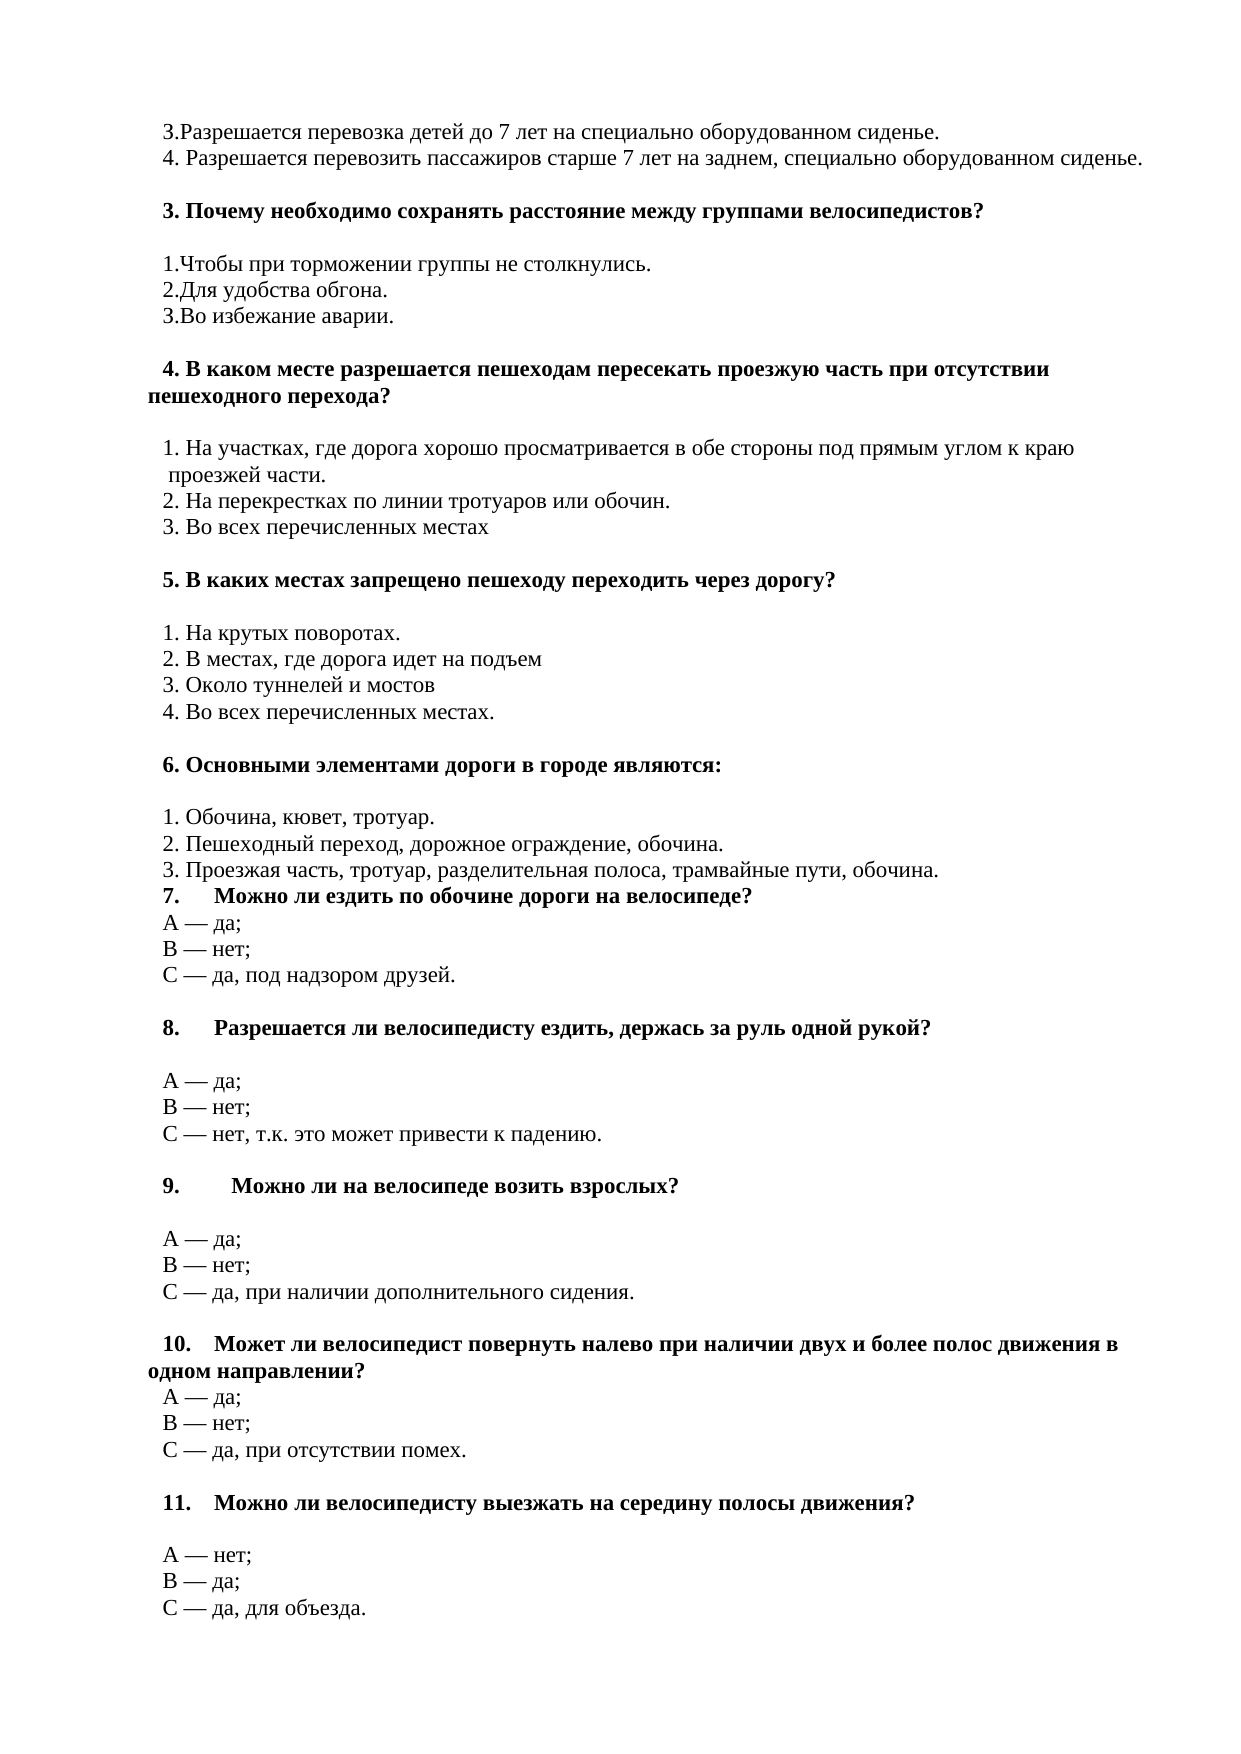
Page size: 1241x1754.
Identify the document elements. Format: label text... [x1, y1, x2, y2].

text 7. Можно ли ездить по обочине дороги на велосипеде? [148, 882, 1152, 909]
text С — да, для объезда. [148, 1594, 1152, 1620]
text 4. В каком месте разрешается пешеходам пересекать проезжую часть при отсутствии пешеходного перехода? [148, 355, 1152, 408]
text 10. Может ли велосипедист повернуть налево при наличии двух и более полос движения в одном направлении? [148, 1330, 1152, 1383]
text З.Во избежание аварии. [148, 303, 1152, 329]
text З.Разрешается перевозка детей до 7 лет на специально оборудованном сиденье. [148, 118, 1152, 144]
text 1.Чтобы при торможении группы не столкнулись. [148, 250, 1152, 276]
text 3. Во всех перечисленных местах [148, 513, 1152, 540]
text 2. В местах, где дорога идет на подъем [148, 645, 1152, 672]
text В — да; [148, 1568, 1152, 1594]
text проезжей части. [148, 461, 1152, 487]
text 8. Разрешается ли велосипедисту ездить, держась за руль одной рукой? [148, 1014, 1152, 1041]
text 1. На участках, где дорога хорошо просматривается в обе стороны под прямым углом к краю [148, 434, 1152, 461]
text В — нет; [148, 1251, 1152, 1278]
text А — да; [148, 909, 1152, 935]
text А — нет; [148, 1541, 1152, 1568]
text В — нет; [148, 1409, 1152, 1436]
text 5. В каких местах запрещено пешеходу переходить через дорогу? [148, 566, 1152, 592]
text С — нет, т.к. это может привести к падению. [148, 1119, 1152, 1146]
text 2. Пешеходный переход, дорожное ограждение, обочина. [148, 830, 1152, 856]
text С — да, при наличии дополнительного сидения. [148, 1278, 1152, 1304]
text 4. Разрешается перевозить пассажиров старше 7 лет на заднем, специально оборудованном сиденье. [148, 144, 1152, 171]
text С — да, при отсутствии помех. [148, 1436, 1152, 1462]
text 4. Во всех перечисленных местах. [148, 698, 1152, 724]
text 2. На перекрестках по линии тротуаров или обочин. [148, 487, 1152, 513]
text 3. Около туннелей и мостов [148, 672, 1152, 698]
text 1. На крутых поворотах. [148, 619, 1152, 645]
text 9. Можно ли на велосипеде возить взрослых? [148, 1172, 1152, 1199]
text 11. Можно ли велосипедисту выезжать на середину полосы движения? [148, 1488, 1152, 1515]
text В — нет; [148, 1093, 1152, 1119]
text 2.Для удобства обгона. [148, 276, 1152, 303]
text 3. Проезжая часть, тротуар, разделительная полоса, трамвайные пути, обочина. [148, 856, 1152, 882]
text 3. Почему необходимо сохранять расстояние между группами велосипедистов? [148, 197, 1152, 223]
text А — да; [148, 1067, 1152, 1093]
text 1. Обочина, кювет, тротуар. [148, 803, 1152, 830]
text В — нет; [148, 935, 1152, 961]
text С — да, под надзором друзей. [148, 961, 1152, 988]
text А — да; [148, 1383, 1152, 1409]
text А — да; [148, 1225, 1152, 1251]
text 6. Основными элементами дороги в городе являются: [148, 751, 1152, 777]
